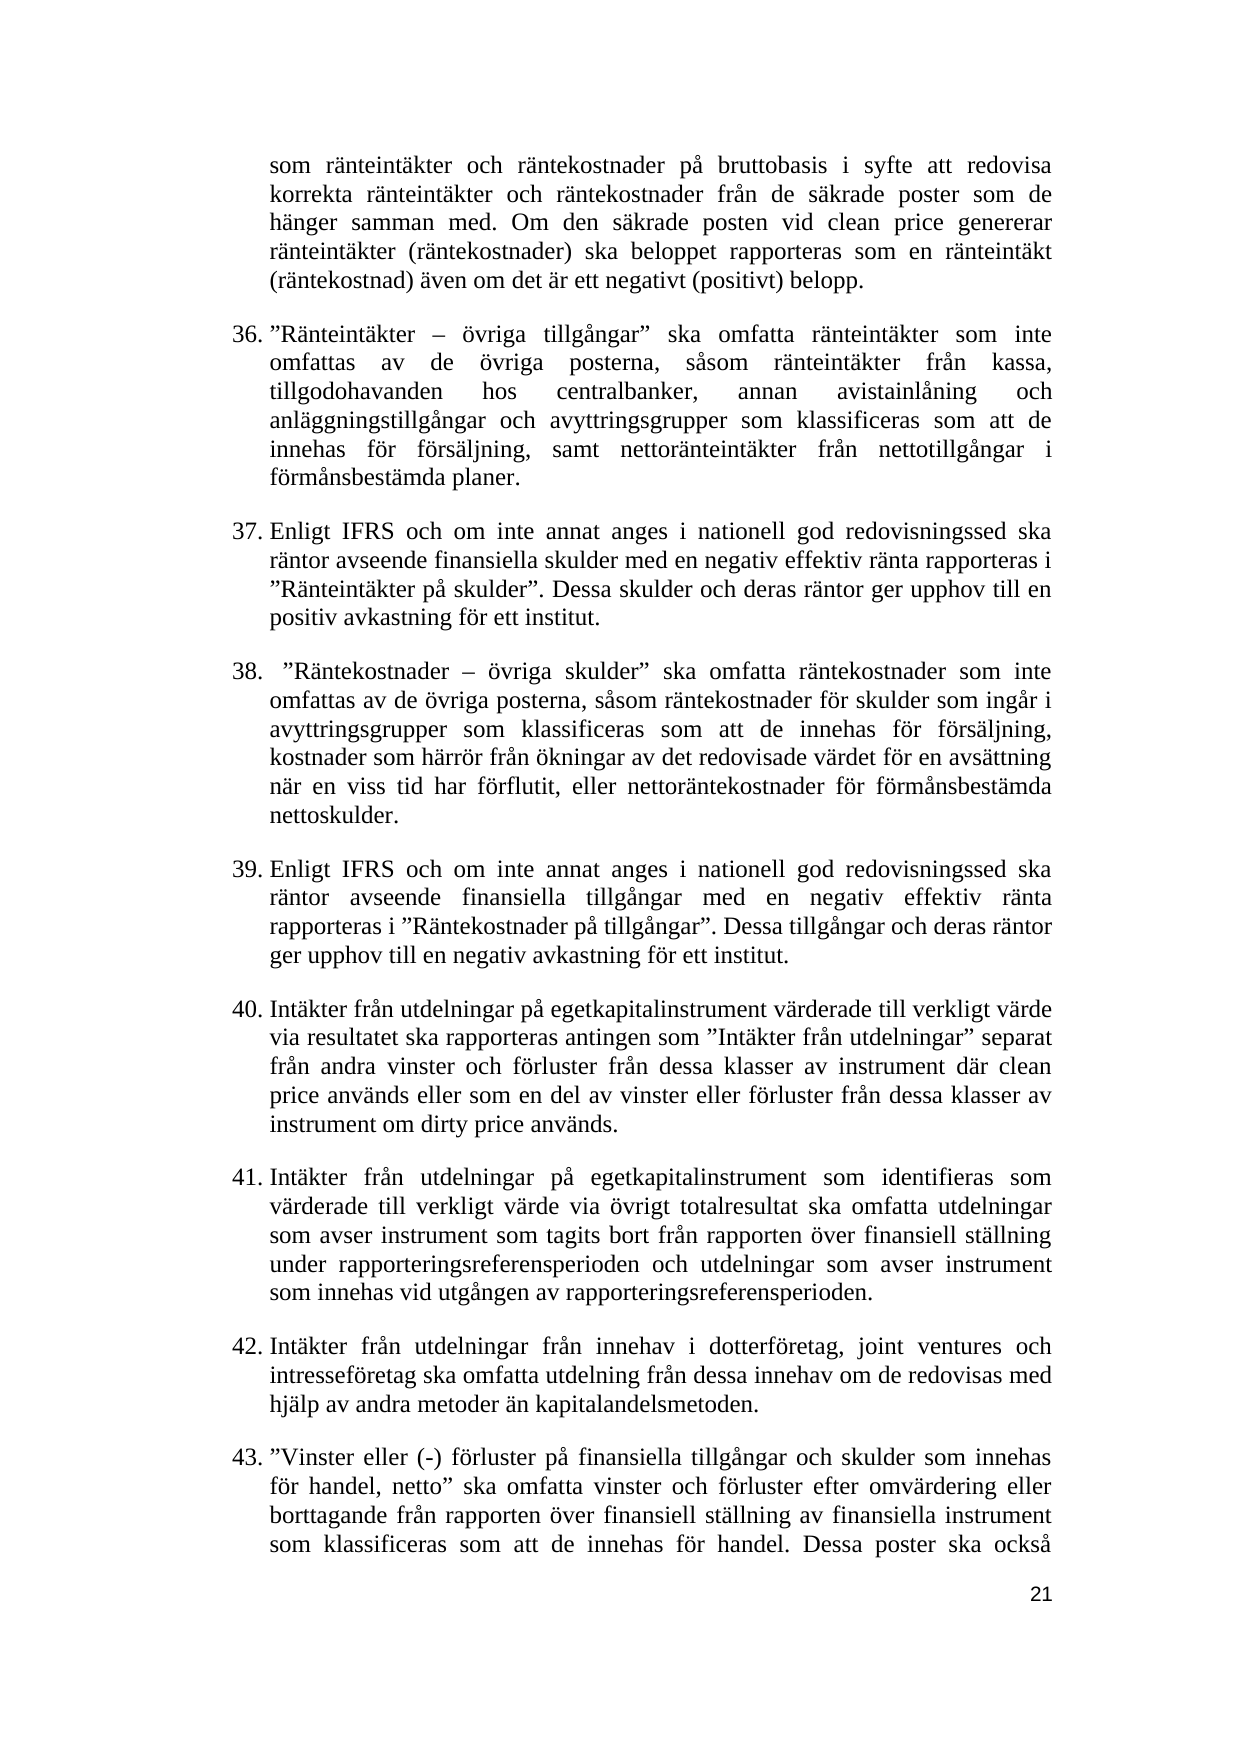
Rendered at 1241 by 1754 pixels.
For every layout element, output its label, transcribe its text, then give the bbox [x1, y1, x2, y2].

text Intäkter från utdelningar från innehav i dotterföretag, joint ventures och intresseföretag ska omfatta utdelning från dessa innehav om de redovisas med hjälp av andra metoder än kapitalandelsmetoden. [232, 1331, 1053, 1417]
text Enligt IFRS och om inte annat anges i nationell god redovisningssed ska räntor avseende finansiella tillgångar med en negativ effektiv ränta rapporteras i ”Räntekostnader på tillgångar”. Dessa tillgångar och deras räntor ger upphov till en negativ avkastning för ett institut. [232, 854, 1053, 969]
text Intäkter från utdelningar på egetkapitalinstrument som identifieras som värderade till verkligt värde via övrigt totalresultat ska omfatta utdelningar som avser instrument som tagits bort från rapporten över finansiell ställning under rapporteringsreferensperioden och utdelningar som avser instrument som innehas vid utgången av rapporteringsreferensperioden. [232, 1162, 1053, 1306]
text ”Räntekostnader – övriga skulder” ska omfatta räntekostnader som inte omfattas av de övriga posterna, såsom räntekostnader för skulder som ingår i avyttringsgrupper som klassificeras som att de innehas för försäljning, kostnader som härrör från ökningar av det redovisade värdet för en avsättning när en viss tid har förflutit, eller nettoräntekostnader för förmånsbestämda nettoskulder. [232, 656, 1053, 829]
text Intäkter från utdelningar på egetkapitalinstrument värderade till verkligt värde via resultatet ska rapporteras antingen som ”Intäkter från utdelningar” separat från andra vinster och förluster från dessa klasser av instrument där clean price används eller som en del av vinster eller förluster från dessa klasser av instrument om dirty price används. [232, 994, 1053, 1137]
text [232, 1442, 1053, 1557]
text Enligt IFRS och om inte annat anges i nationell god redovisningssed ska räntor avseende finansiella skulder med en negativ effektiv ränta rapporteras i ”Ränteintäkter på skulder”. Dessa skulder och deras räntor ger upphov till en positiv avkastning för ett institut. [232, 516, 1053, 631]
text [232, 150, 1053, 294]
text ”Ränteintäkter – övriga tillgångar” ska omfatta ränteintäkter som inte omfattas av de övriga posterna, såsom ränteintäkter från kassa, tillgodohavanden hos centralbanker, annan avistainlåning och anläggningstillgångar och avyttringsgrupper som klassificeras som att de innehas för försäljning, samt nettoränteintäkter från nettotillgångar i förmånsbestämda planer. [232, 319, 1053, 491]
